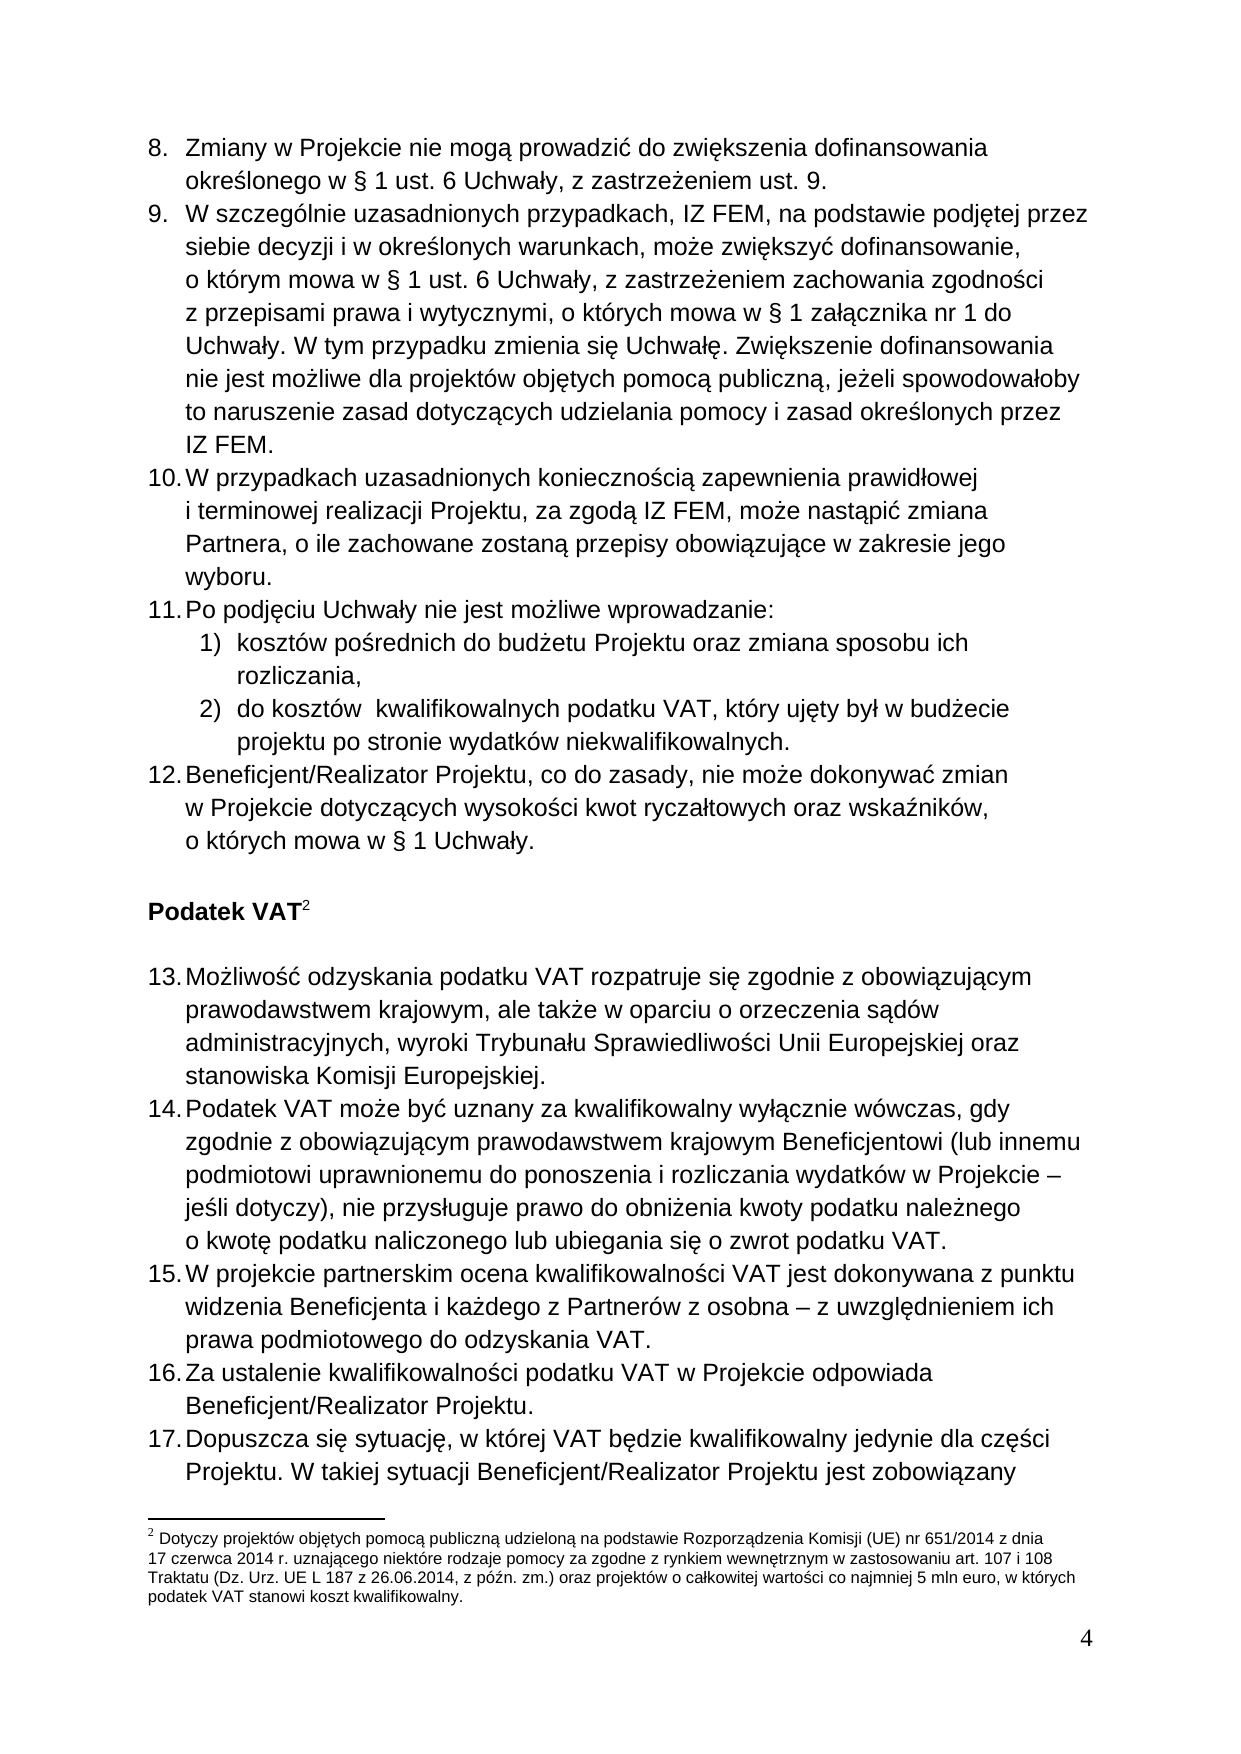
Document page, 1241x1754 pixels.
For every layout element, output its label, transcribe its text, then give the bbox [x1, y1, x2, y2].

list do kosztów kwalifikowalnych podatku VAT, który ujęty był w budżecie projektu po stronie wydatków niekwalifikowalnych. [199, 694, 1093, 756]
list Podatek VAT może być uznany za kwalifikowalny wyłącznie wówczas, gdy zgodnie z obowiązującym prawodawstwem krajowym Beneficjentowi (lub innemu podmiotowi uprawnionemu do ponoszenia i rozliczania wydatków w Projekcie – jeśli dotyczy), nie przysługuje prawo do obniżenia kwoty podatku należnego o kwotę podatku naliczonego lub ubiegania się o zwrot podatku VAT. [148, 1094, 1093, 1255]
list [148, 1424, 1093, 1486]
list W szczególnie uzasadnionych przypadkach, IZ FEM, na podstawie podjętej przez siebie decyzji i w określonych warunkach, może zwiększyć dofinansowanie, o którym mowa w § 1 ust. 6 Uchwały, z zastrzeżeniem zachowania zgodności z przepisami prawa i wytycznymi, o których mowa w § 1 załącznika nr 1 do Uchwały. W tym przypadku zmienia się Uchwałę. Zwiększenie dofinansowania nie jest możliwe dla projektów objętych pomocą publiczną, jeżeli spowodowałoby to naruszenie zasad dotyczących udzielania pomocy i zasad określonych przez IZ FEM. [148, 199, 1093, 459]
text Podatek VAT [148, 897, 1093, 925]
list W przypadkach uzasadnionych koniecznością zapewnienia prawidłowej i terminowej realizacji Projektu, za zgodą IZ FEM, może nastąpić zmiana Partnera, o ile zachowane zostaną przepisy obowiązujące w zakresie jego wyboru. [148, 463, 1093, 591]
list Beneficjent/Realizator Projektu, co do zasady, nie może dokonywać zmian w Projekcie dotyczących wysokości kwot ryczałtowych oraz wskaźników, o których mowa w § 1 Uchwały. [148, 760, 1093, 855]
list Po podjęciu Uchwały nie jest możliwe wprowadzanie: [148, 595, 1093, 624]
list W projekcie partnerskim ocena kwalifikowalności VAT jest dokonywana z punktu widzenia Beneficjenta i każdego z Partnerów z osobna – z uwzględnieniem ich prawa podmiotowego do odzyskania VAT. [148, 1259, 1093, 1354]
list kosztów pośrednich do budżetu Projektu oraz zmiana sposobu ich rozliczania, [199, 628, 1093, 690]
list Zmiany w Projekcie nie mogą prowadzić do zwiększenia dofinansowania określonego w § 1 ust. 6 Uchwały, z zastrzeżeniem ust. 9. [148, 133, 1093, 195]
list Możliwość odzyskania podatku VAT rozpatruje się zgodnie z obowiązującym prawodawstwem krajowym, ale także w oparciu o orzeczenia sądów administracyjnych, wyroki Trybunału Sprawiedliwości Unii Europejskiej oraz stanowiska Komisji Europejskiej. [148, 962, 1093, 1089]
list Za ustalenie kwalifikowalności podatku VAT w Projekcie odpowiada Beneficjent/Realizator Projektu. [148, 1358, 1093, 1420]
